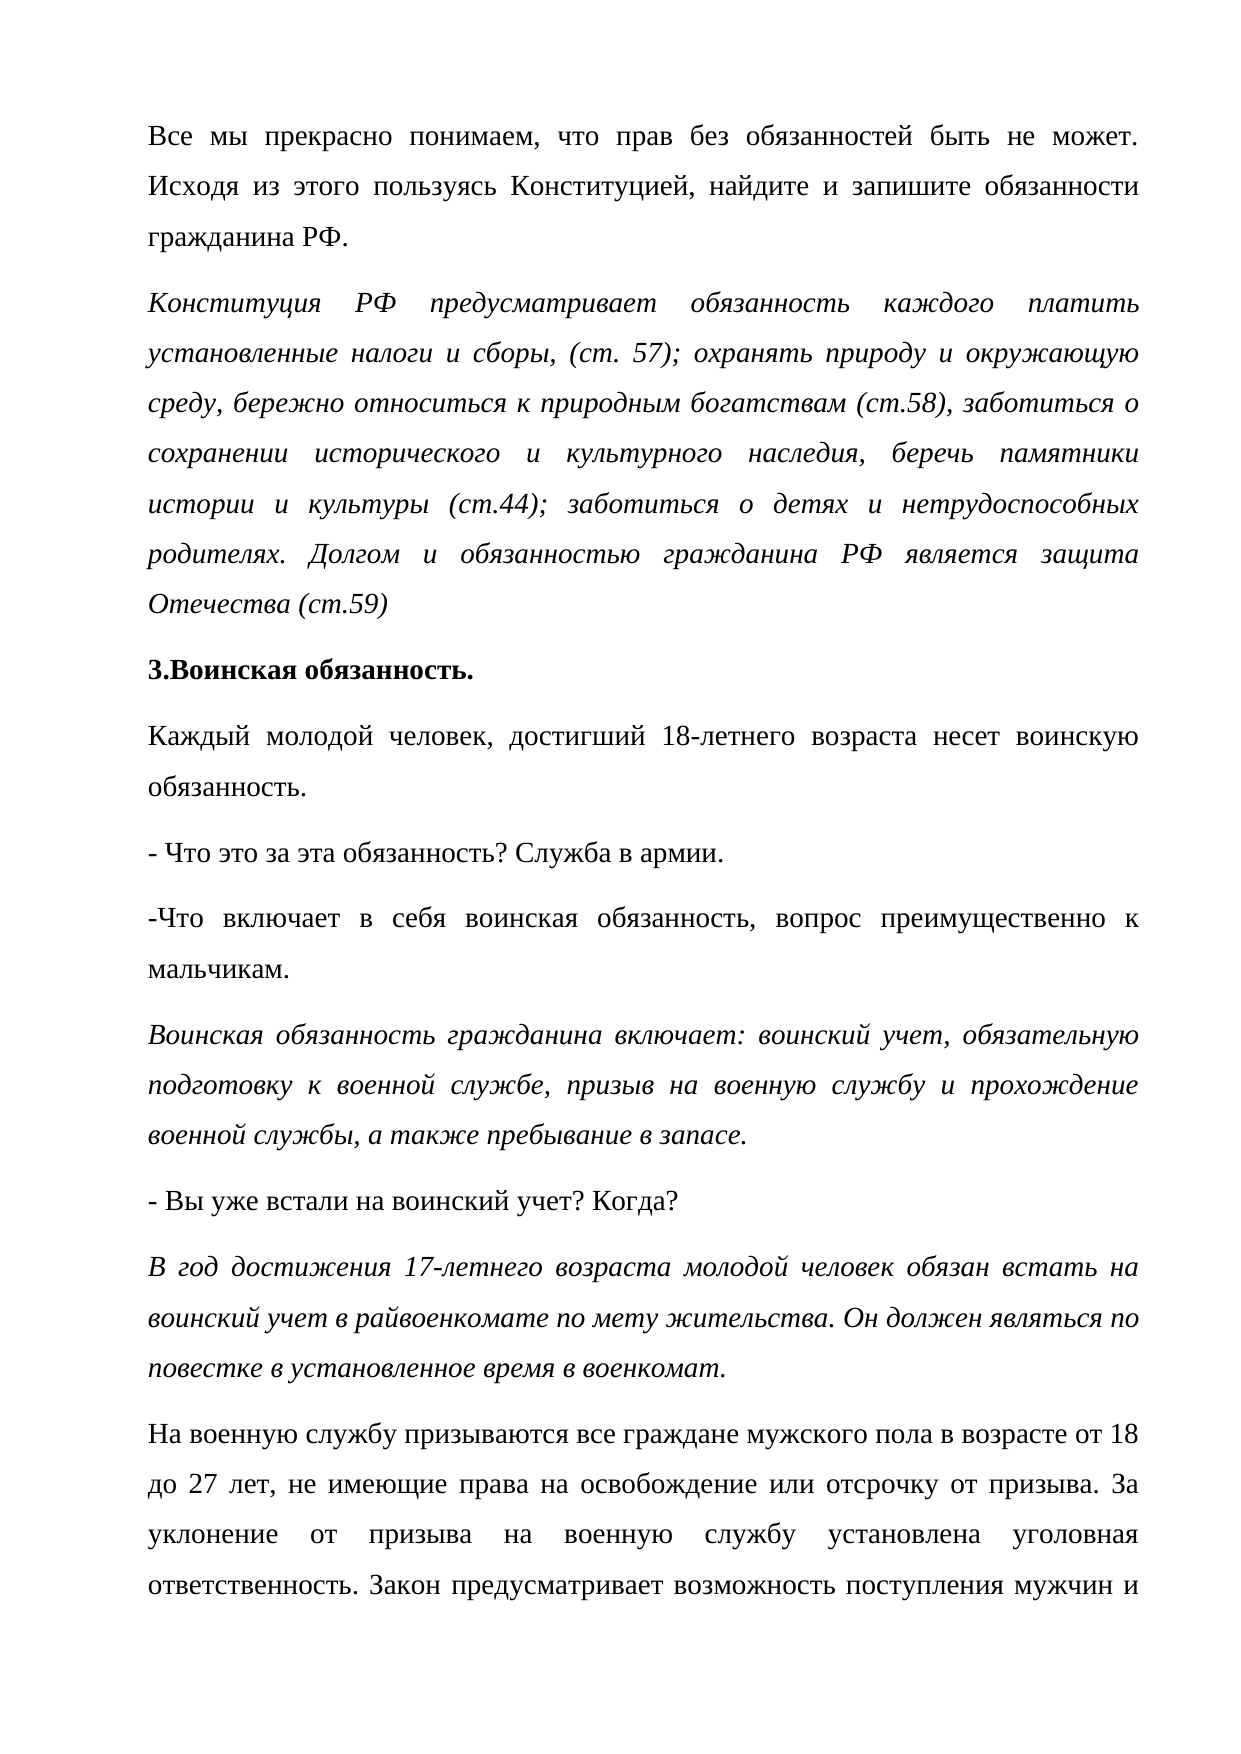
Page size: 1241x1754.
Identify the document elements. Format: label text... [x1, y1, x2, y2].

text 3.Воинская обязанность. [148, 652, 1140, 686]
text -Что включает в себя воинская обязанность, вопрос преимущественно к мальчикам. [148, 901, 1140, 984]
text Конституция РФ предусматривает обязанность каждого платить установленные налоги и сборы, (ст. 57); охранять природу и окружающую среду, бережно относиться к природным богатствам (ст.58), заботиться о сохранении исторического и культурного наследия, беречь памятники истории и культуры (ст.44); заботиться о детях и нетрудоспособных родителях. Долгом и обязанностью гражданина РФ является защита Отечества (ст.59) [148, 285, 1140, 620]
text Каждый молодой человек, достигший 18-летнего возраста несет воинскую обязанность. [148, 718, 1140, 802]
text - Что это за эта обязанность? Служба в армии. [148, 835, 1140, 868]
text Воинская обязанность гражданина включает: воинский учет, обязательную подготовку к военной службе, призыв на военную службу и прохождение военной службы, а также пребывание в запасе. [148, 1017, 1140, 1151]
text Все мы прекрасно понимаем, что прав без обязанностей быть не может. Исходя из этого пользуясь Конституцией, найдите и запишите обязанности гражданина РФ. [148, 118, 1140, 252]
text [148, 1416, 1140, 1600]
text - Вы уже встали на воинский учет? Когда? [148, 1183, 1140, 1217]
text В год достижения 17-летнего возраста молодой человек обязан встать на воинский учет в райвоенкомате по мету жительства. Он должен являться по повестке в установленное время в военкомат. [148, 1249, 1140, 1383]
